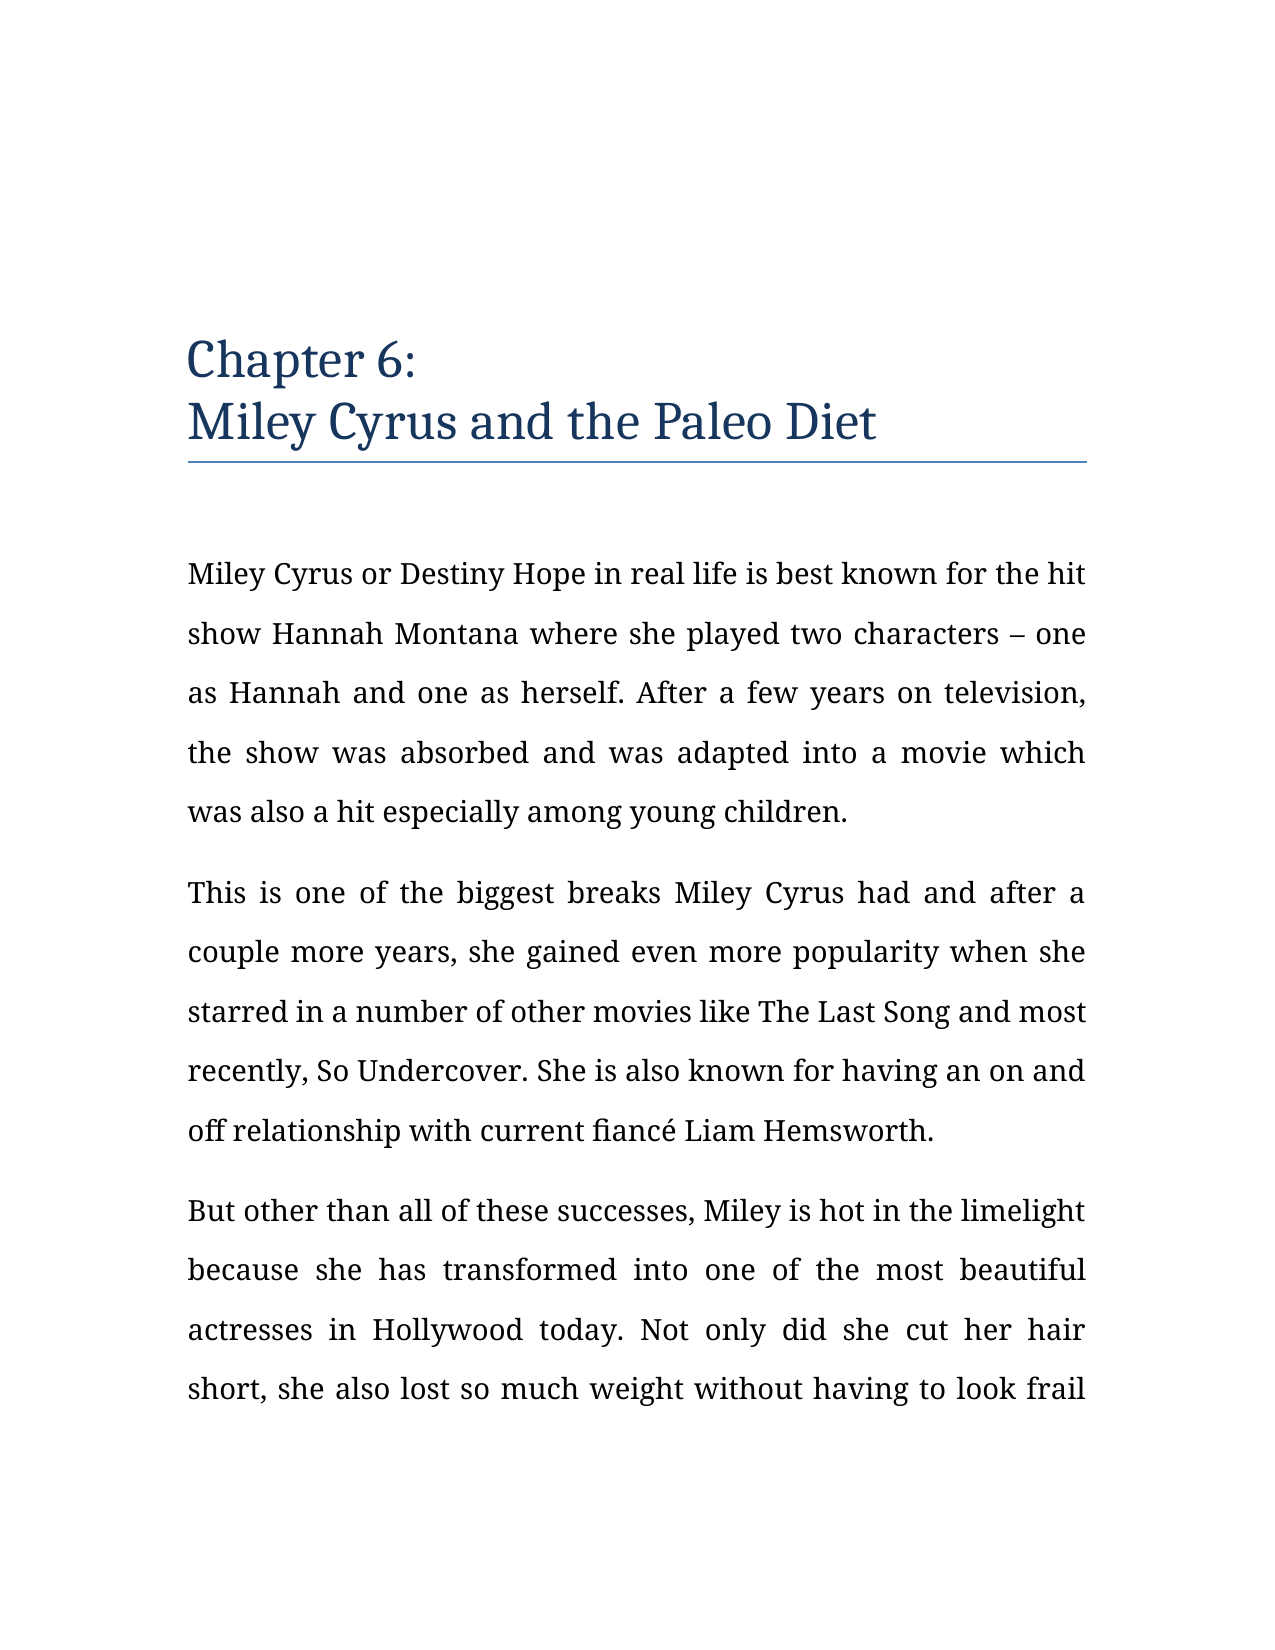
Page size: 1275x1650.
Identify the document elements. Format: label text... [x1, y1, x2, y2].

text Miley Cyrus or Destiny Hope in real life is best known for the hit show Hannah Montana where she played two characters – one as Hannah and one as herself. After a few years on television, the show was absorbed and was adapted into a movie which was also a hit especially among young children. [187, 554, 1087, 831]
text This is one of the biggest breaks Miley Cyrus had and after a couple more years, she gained even more popularity when she starred in a number of other movies like The Last Song and most recently, So Undercover. She is also known for having an on and off relationship with current fiancé Liam Hemsworth. [187, 872, 1087, 1149]
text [187, 1190, 1087, 1408]
title Miley Cyrus and the Paleo Diet [187, 391, 1087, 463]
title Chapter 6: [187, 328, 1087, 391]
